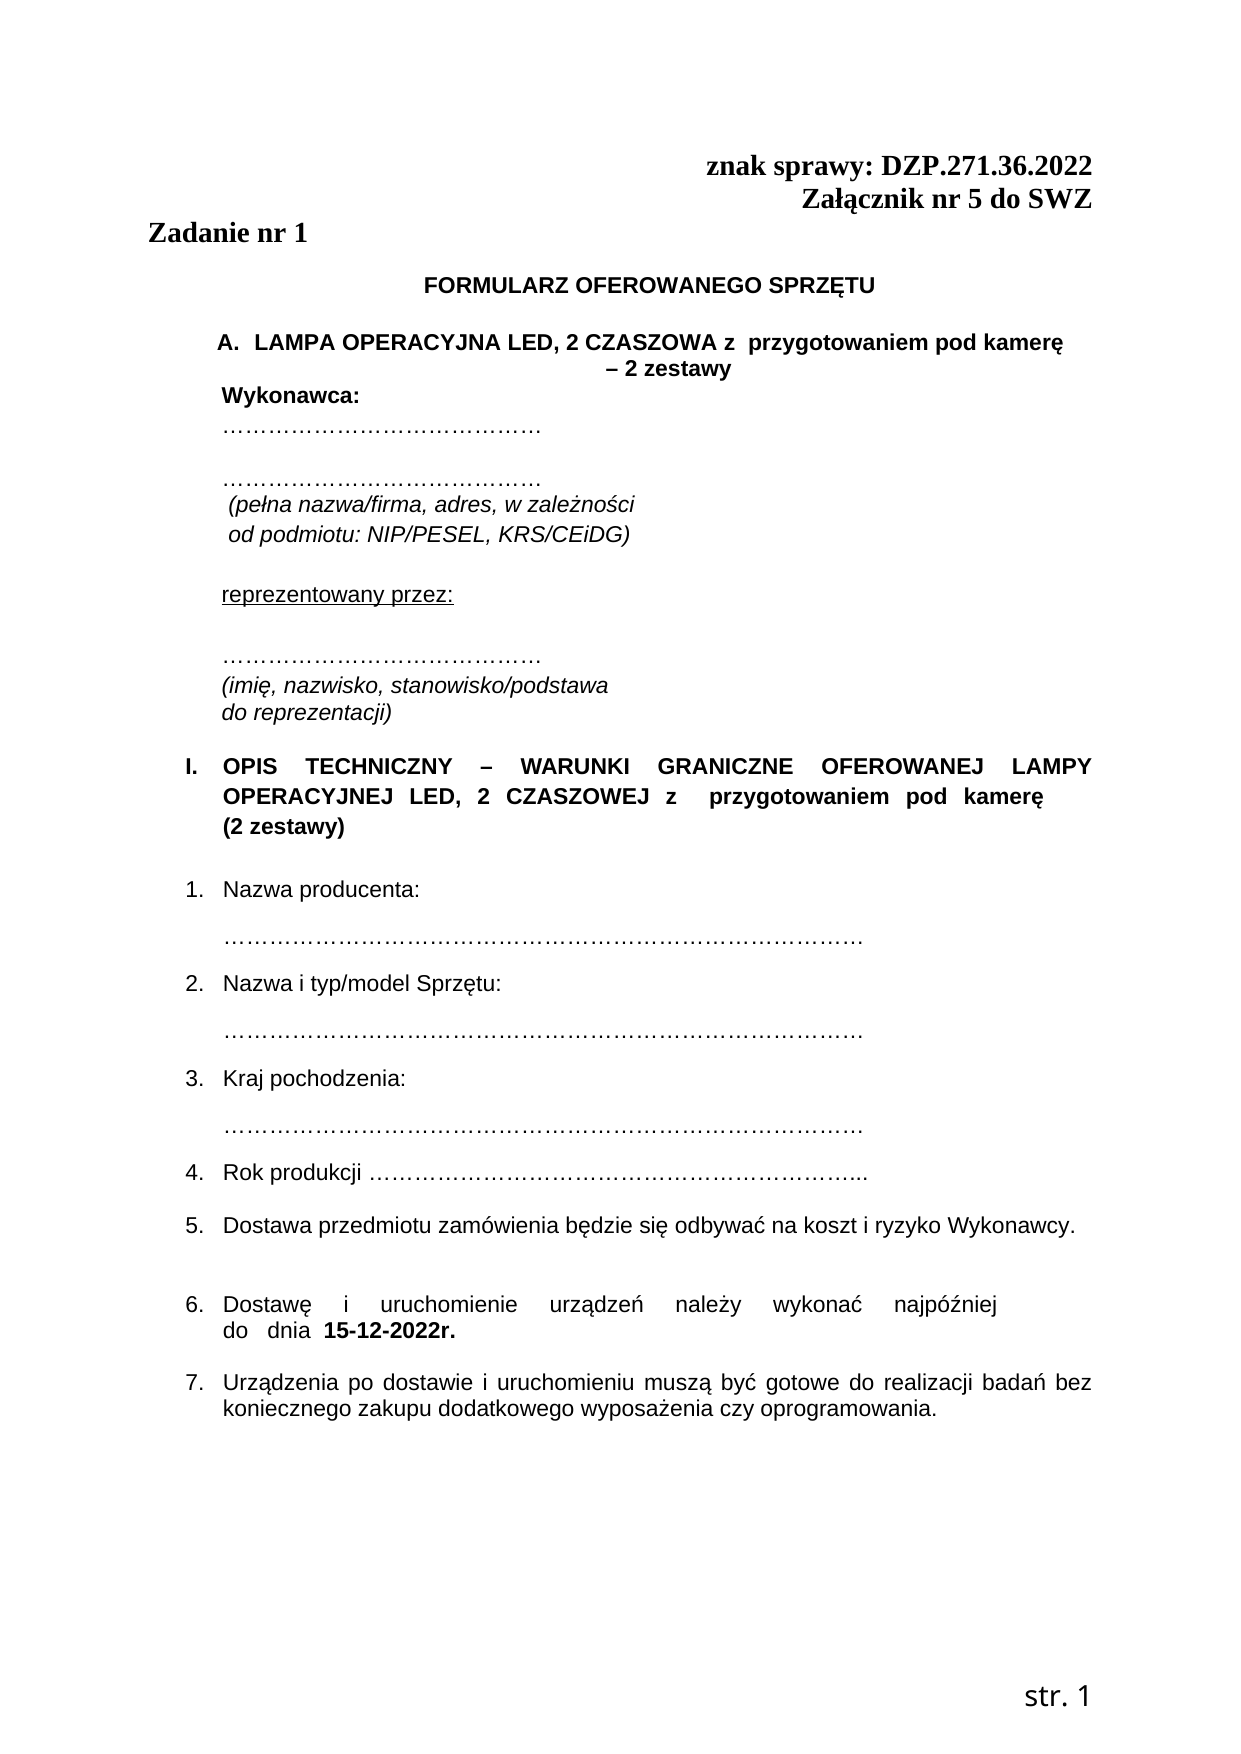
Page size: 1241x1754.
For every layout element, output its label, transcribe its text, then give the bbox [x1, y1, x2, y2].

text …………………………………… [221, 412, 561, 438]
list Nazwa i typ/model Sprzętu: [185, 970, 1093, 997]
text Wykonawca: [221, 382, 1093, 408]
list Kraj pochodzenia: [185, 1065, 1093, 1091]
subtitle OPIS TECHNICZNY – WARUNKI GRANICZNE OFEROWANEJ LAMPY OPERACYJNEJ LED, 2 CZASZOWEJ z przygotowaniem pod kamerę (2 zestawy) [185, 753, 1093, 839]
list Urządzenia po dostawie i uruchomieniu muszą być gotowe do realizacji badań bez koniecznego zakupu dodatkowego wyposażenia czy oprogramowania. [185, 1368, 1093, 1421]
text ………………………………………………………………………… [223, 1112, 1093, 1138]
list Dostawa przedmiotu zamówienia będzie się odbywać na koszt i ryzyko Wykonawcy. [185, 1212, 1093, 1238]
text (imię, nazwisko, stanowisko/podstawa do reprezentacji) [221, 672, 664, 725]
text Załącznik nr 5 do SWZ [148, 181, 1093, 215]
text ………………………………………………………………………… [223, 923, 1093, 949]
text (pełna nazwa/firma, adres, w zależności od podmiotu: NIP/PESEL, KRS/CEiDG) [177, 491, 664, 547]
text ………………………………………………………………………… [223, 1017, 1093, 1044]
list Nazwa producenta: [185, 876, 1093, 902]
list Rok produkcji ………………………………………………………... [185, 1159, 1093, 1185]
text reprezentowany przez: [221, 581, 561, 608]
list Dostawę i uruchomienie urządzeń należy wykonać najpóźniej do dnia 15-12-2022r. [185, 1291, 1093, 1343]
text znak sprawy: DZP.271.36.2022 [148, 148, 1093, 181]
text …………………………………… [221, 642, 561, 668]
text …………………………………… [221, 464, 561, 491]
subtitle LAMPA OPERACYJNA LED, 2 CZASZOWA z przygotowaniem pod kamerę – 2 zestawy [207, 329, 1093, 382]
text Zadanie nr 1 [148, 215, 1093, 248]
subtitle FORMULARZ OFEROWANEGO SPRZĘTU [207, 272, 1093, 299]
